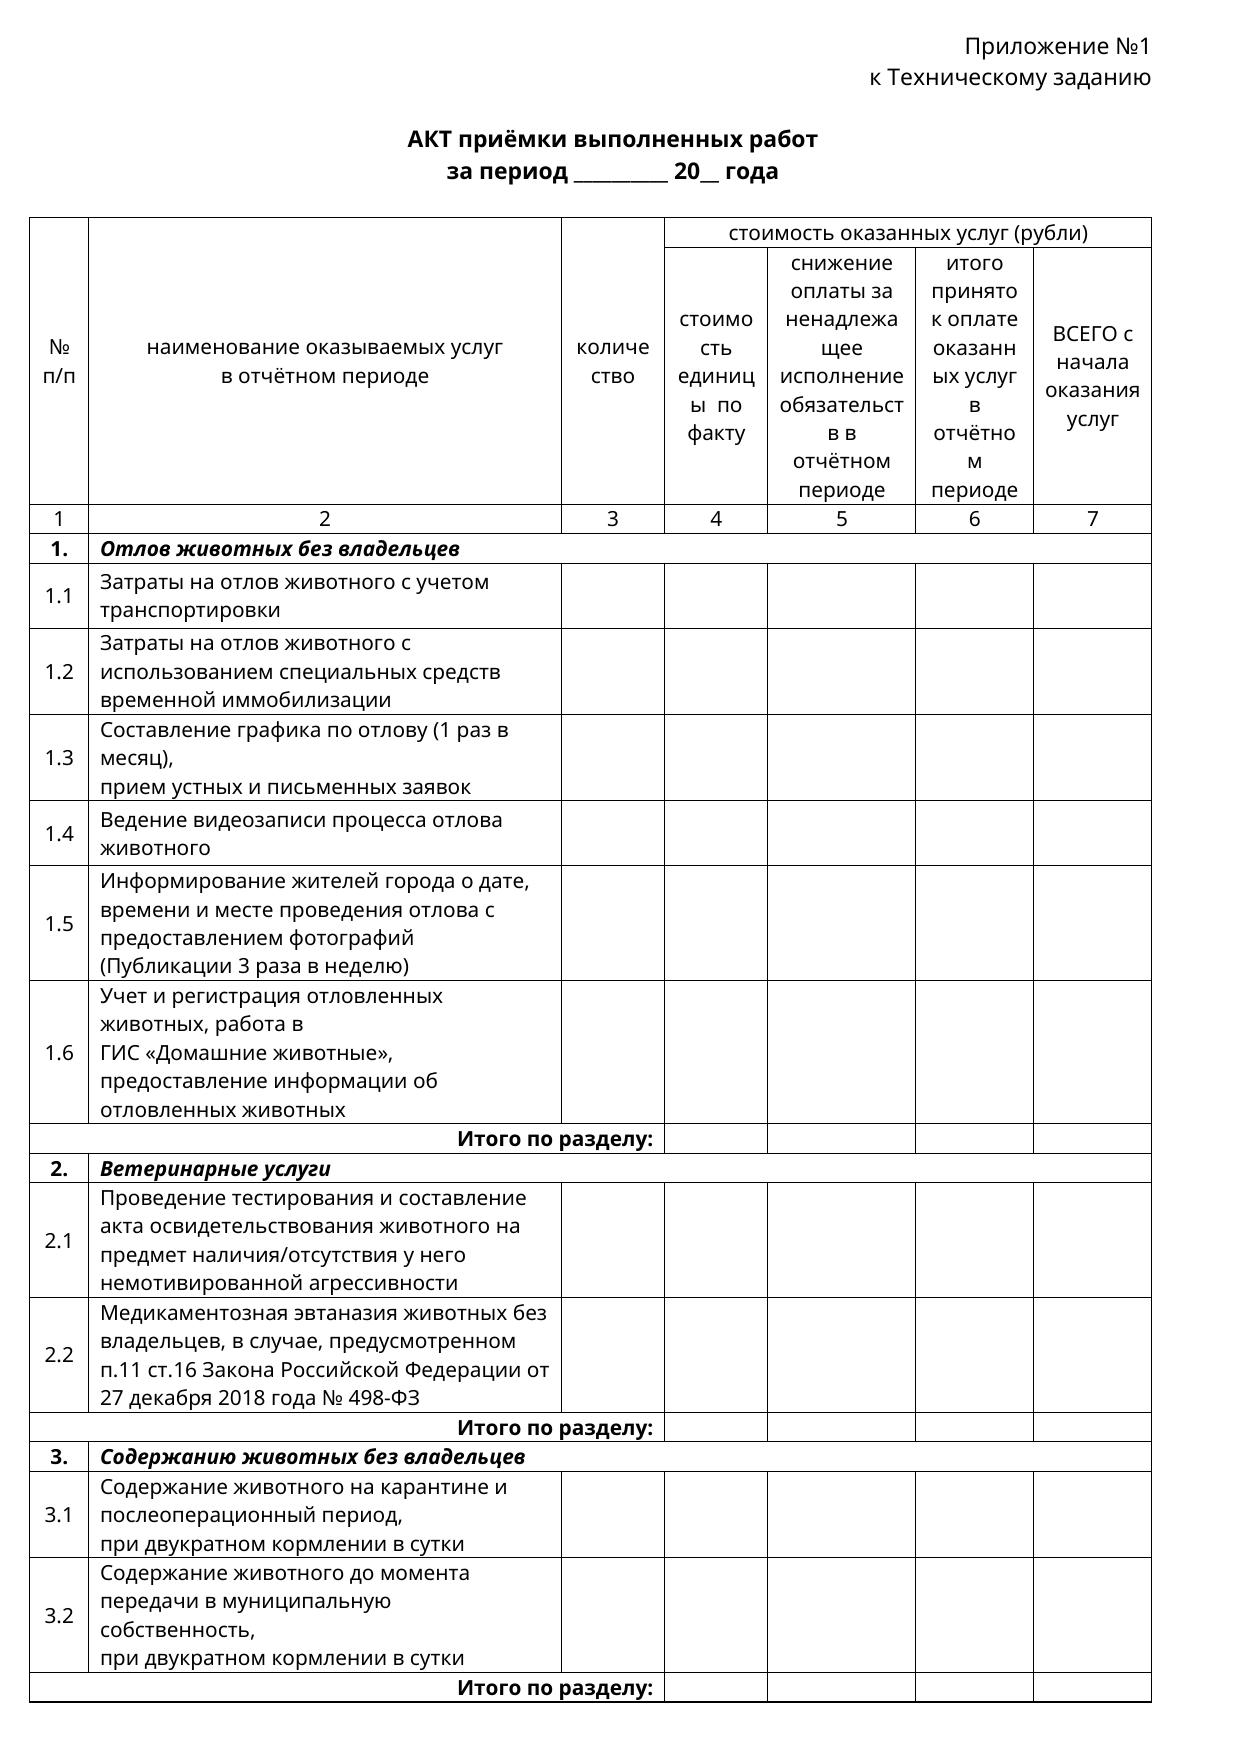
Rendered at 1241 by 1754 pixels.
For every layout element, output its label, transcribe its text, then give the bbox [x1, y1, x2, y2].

table_cell Содержанию животных без владельцев [89, 1442, 1151, 1471]
table_cell [768, 1558, 915, 1672]
table_cell 2 [89, 505, 561, 533]
table_cell [665, 1558, 767, 1672]
table_cell 7 [1034, 505, 1151, 533]
table_cell [1034, 1472, 1151, 1557]
table_cell 2.2 [30, 1298, 88, 1412]
table_cell 6 [916, 505, 1033, 533]
table_cell [562, 629, 664, 714]
table_cell [768, 629, 915, 714]
table_cell [1034, 1413, 1151, 1441]
table_header № п/п [30, 218, 88, 503]
table_cell 2.1 [30, 1183, 88, 1297]
table_cell 3. [30, 1442, 88, 1471]
table_cell Проведение тестирования и составление акта освидетельствования животного на предмет наличия/отсутствия у него немотивированной агрессивности [89, 1183, 561, 1297]
table_cell 3.1 [30, 1472, 88, 1557]
table_cell Составление графика по отлову (1 раз в месяц), прием устных и письменных заявок [89, 715, 561, 800]
table_cell [1034, 629, 1151, 714]
table_cell [916, 801, 1033, 865]
table_cell [916, 1558, 1033, 1672]
table_cell [562, 866, 664, 980]
table_cell итого принято к оплате оказанных услуг в отчётном периоде [916, 248, 1033, 503]
table_cell [665, 1298, 767, 1412]
table_cell [1034, 866, 1151, 980]
table_cell Итого по разделу: [30, 1413, 664, 1441]
table_cell [916, 1472, 1033, 1557]
table_cell [768, 564, 915, 627]
table_cell [665, 1183, 767, 1297]
table_cell [1034, 1673, 1151, 1701]
table_cell стоимость единицы по факту [665, 248, 767, 503]
table_cell [562, 981, 664, 1123]
table_cell Содержание животного до момента передачи в муниципальную собственность, при двукратном кормлении в сутки [89, 1558, 561, 1672]
text за период __________ 20__ года [74, 154, 1152, 186]
table_cell [768, 801, 915, 865]
table_cell [916, 1183, 1033, 1297]
table_cell [916, 629, 1033, 714]
table_cell [916, 981, 1033, 1123]
table_cell [1034, 801, 1151, 865]
table_cell 3 [562, 505, 664, 533]
table_cell 1.5 [30, 866, 88, 980]
table_cell Содержание животного на карантине и послеоперационный период, при двукратном кормлении в сутки [89, 1472, 561, 1557]
table_cell Итого по разделу: [30, 1673, 664, 1701]
table_cell Учет и регистрация отловленных животных, работа в ГИС «Домашние животные», предоставление информации об отловленных животных [89, 981, 561, 1123]
table_cell [768, 866, 915, 980]
table_cell [562, 715, 664, 800]
table_cell 5 [768, 505, 915, 533]
table_cell [665, 629, 767, 714]
table_cell Затраты на отлов животного с использованием специальных средств временной иммобилизации [89, 629, 561, 714]
table_cell [916, 1124, 1033, 1153]
table_cell Ведение видеозаписи процесса отлова животного [89, 801, 561, 865]
table_cell [562, 564, 664, 627]
table_cell [916, 715, 1033, 800]
table_cell [916, 1298, 1033, 1412]
table_cell [768, 981, 915, 1123]
table_cell 3.2 [30, 1558, 88, 1672]
table_cell [665, 1413, 767, 1441]
table_cell 1.4 [30, 801, 88, 865]
text АКТ приёмки выполненных работ [74, 123, 1152, 154]
table_cell [665, 1124, 767, 1153]
table_cell Затраты на отлов животного с учетом транспортировки [89, 564, 561, 627]
table_cell [768, 715, 915, 800]
table_cell [768, 1298, 915, 1412]
table_cell [562, 1183, 664, 1297]
table_cell [665, 564, 767, 627]
table_cell 1.1 [30, 564, 88, 627]
table_cell [768, 1124, 915, 1153]
table_cell ВСЕГО с начала оказания услуг [1034, 248, 1151, 503]
table_cell Отлов животных без владельцев [89, 534, 1151, 562]
table_header стоимость оказанных услуг (рубли) [665, 218, 1151, 247]
table_cell Информирование жителей города о дате, времени и месте проведения отлова с предоставлением фотографий (Публикации 3 раза в неделю) [89, 866, 561, 980]
table_cell [665, 981, 767, 1123]
table_cell 2. [30, 1154, 88, 1182]
table_cell 4 [665, 505, 767, 533]
table_cell Ветеринарные услуги [89, 1154, 1151, 1182]
table_header количество [562, 218, 664, 503]
table_cell Медикаментозная эвтаназия животных без владельцев, в случае, предусмотренном п.11 ст.16 Закона Российской Федерации от 27 декабря 2018 года № 498-ФЗ [89, 1298, 561, 1412]
table_cell [916, 1413, 1033, 1441]
table_cell [1034, 1183, 1151, 1297]
table_cell 1 [30, 505, 88, 533]
table_cell [562, 1472, 664, 1557]
table_cell [916, 564, 1033, 627]
table_cell Итого по разделу: [30, 1124, 664, 1153]
table_cell [665, 1673, 767, 1701]
table_cell [1034, 1558, 1151, 1672]
table_cell 1.6 [30, 981, 88, 1123]
table_cell 1.2 [30, 629, 88, 714]
table_cell [665, 715, 767, 800]
table_cell [1034, 1298, 1151, 1412]
table_cell [1034, 564, 1151, 627]
table_cell [665, 1472, 767, 1557]
text к Техническому заданию [74, 61, 1152, 92]
table_cell [1034, 1124, 1151, 1153]
table_cell [562, 801, 664, 865]
table_cell [768, 1472, 915, 1557]
table_cell [768, 1413, 915, 1441]
table_cell [665, 866, 767, 980]
table_cell [916, 1673, 1033, 1701]
table_cell 1. [30, 534, 88, 562]
table_cell снижение оплаты за ненадлежащее исполнение обязательств в отчётном периоде [768, 248, 915, 503]
table_cell [562, 1558, 664, 1672]
table_cell [1034, 715, 1151, 800]
table_cell [916, 866, 1033, 980]
table_cell [562, 1298, 664, 1412]
table_cell 1.3 [30, 715, 88, 800]
text Приложение №1 [74, 29, 1152, 61]
table_cell [1034, 981, 1151, 1123]
table_header наименование оказываемых услуг в отчётном периоде [89, 218, 561, 503]
table_cell [768, 1183, 915, 1297]
table_cell [768, 1673, 915, 1701]
table_cell [665, 801, 767, 865]
